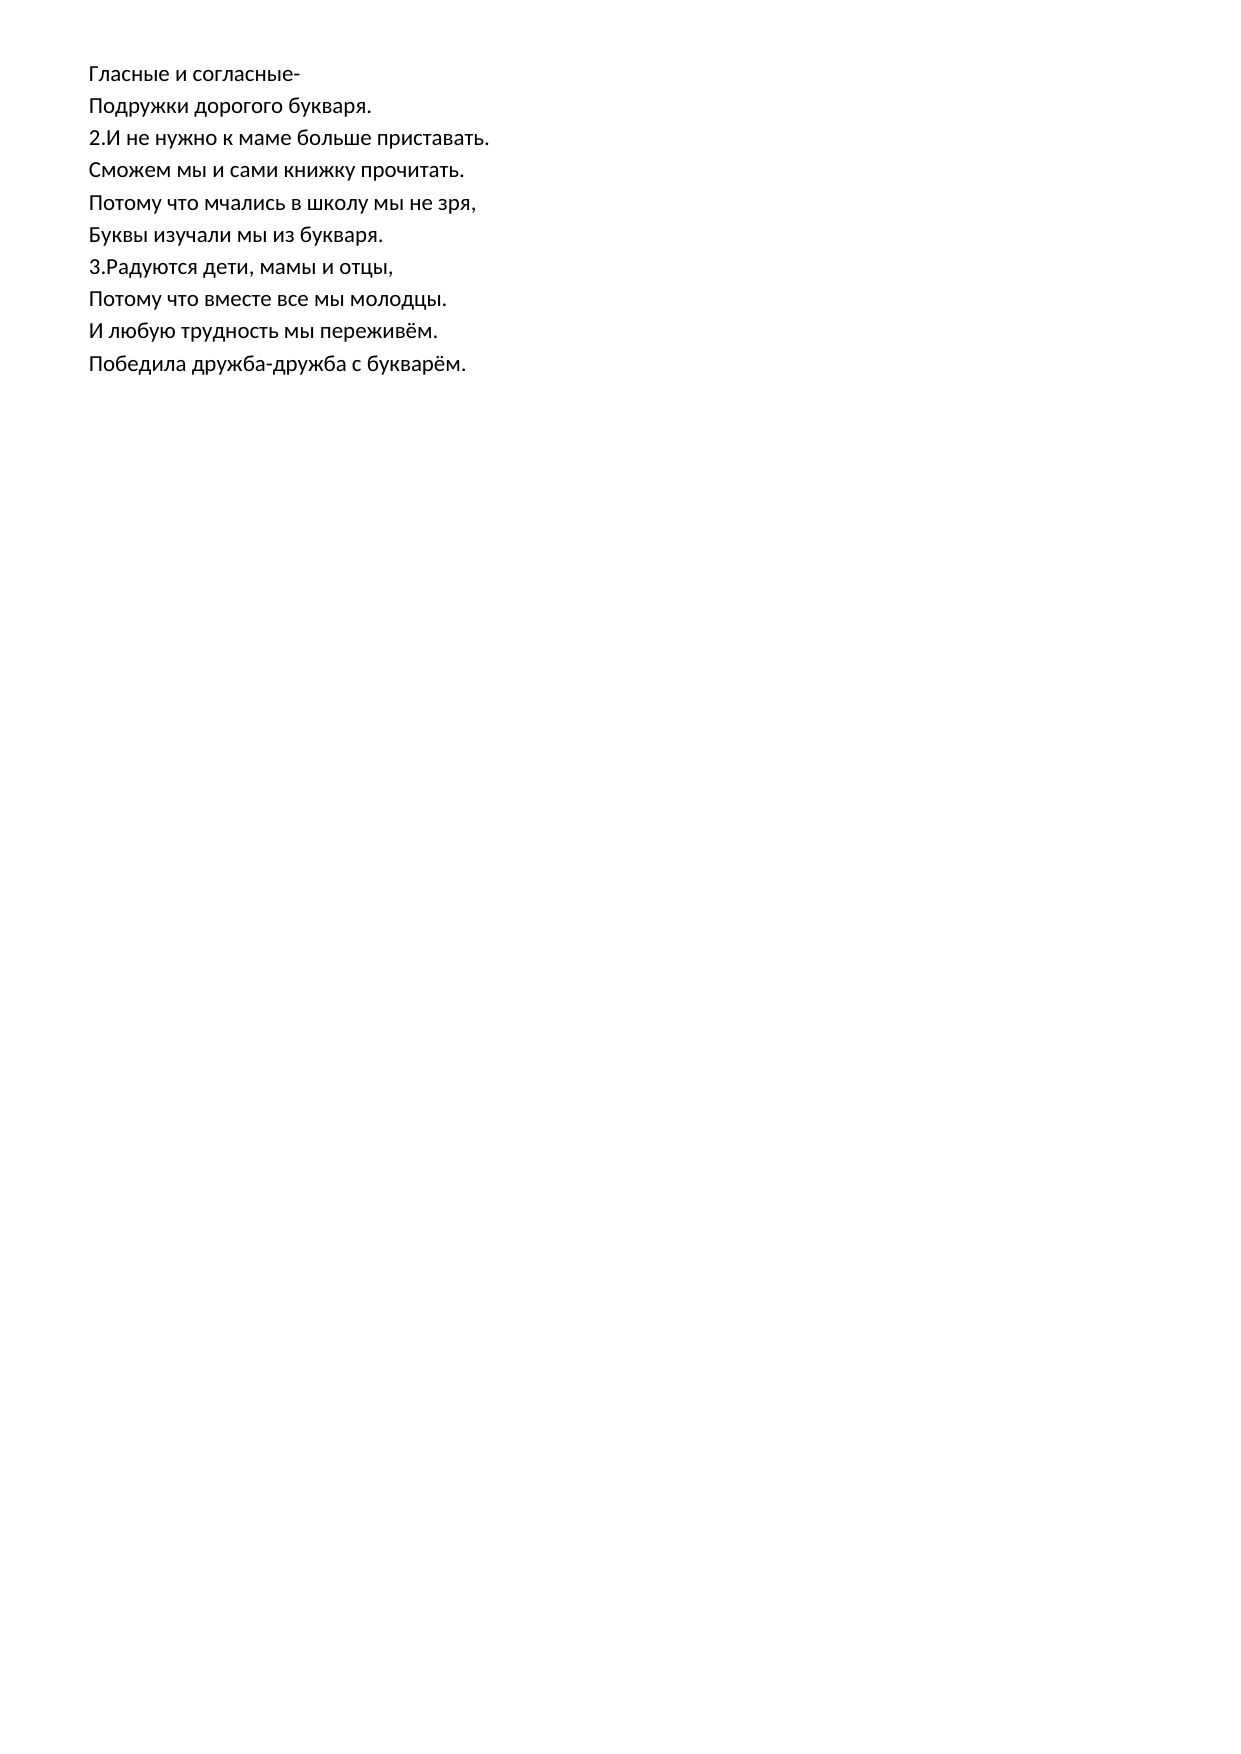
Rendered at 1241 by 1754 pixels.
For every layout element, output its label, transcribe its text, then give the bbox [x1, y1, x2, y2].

text Потому что вместе все мы молодцы. [89, 284, 1152, 312]
text И любую трудность мы переживём. [89, 317, 1152, 344]
text Потому что мчались в школу мы не зря, [89, 188, 1152, 216]
text 3.Радуются дети, мамы и отцы, [89, 252, 1152, 280]
text Буквы изучали мы из букваря. [89, 220, 1152, 248]
text Гласные и согласные- [89, 59, 1152, 87]
text Подружки дорогого букваря. [89, 91, 1152, 119]
text Сможем мы и сами книжку прочитать. [89, 156, 1152, 184]
text 2.И не нужно к маме больше приставать. [89, 123, 1152, 151]
text Победила дружба-дружба с букварём. [89, 349, 1152, 377]
